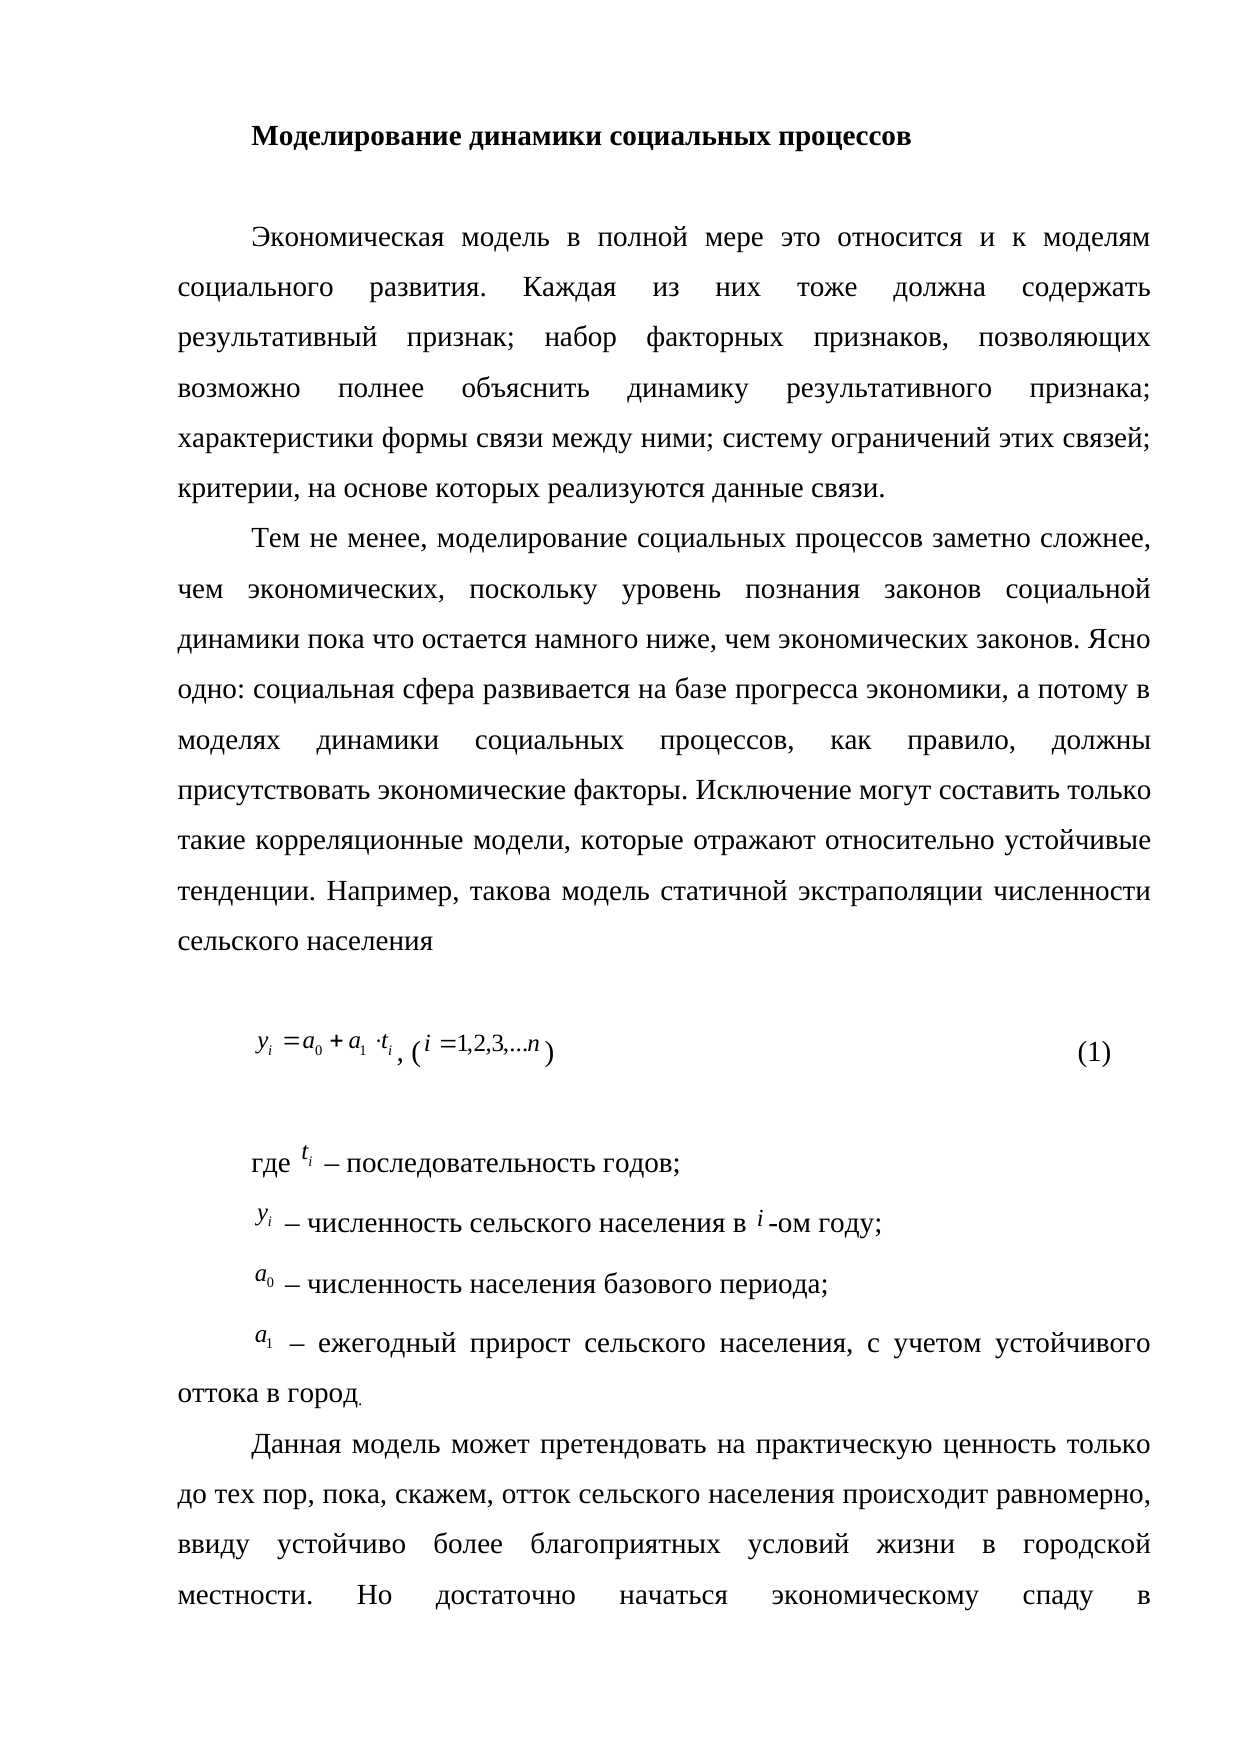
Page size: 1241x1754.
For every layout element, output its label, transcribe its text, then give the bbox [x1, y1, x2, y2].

text , () (1) [177, 1024, 1152, 1068]
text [177, 1426, 1152, 1610]
text – численность сельского населения в -ом году; [177, 1195, 1152, 1239]
text где – последовательность годов; [177, 1135, 1152, 1178]
text – ежегодный прирост сельского населения, с учетом устойчивого оттока в город. [177, 1317, 1152, 1409]
text Моделирование динамики социальных процессов [177, 118, 1152, 152]
text Тем не менее, моделирование социальных процессов заметно сложнее, чем экономических, поскольку уровень познания законов социальной динамики пока что остается намного ниже, чем экономических законов. Ясно одно: социальная сфера развивается на базе прогресса экономики, а потому в моделях динамики социальных процессов, как правило, должны присутствовать экономические факторы. Исключение могут составить только такие корреляционные модели, которые отражают относительно устойчивые тенденции. Например, такова модель статичной экстраполяции численности сельского населения [177, 521, 1152, 957]
text – численность населения базового периода; [177, 1256, 1152, 1300]
text Экономическая модель в полной мере это относится и к моделям социального развития. Каждая из них тоже должна содержать результативный признак; набор факторных признаков, позволяющих возможно полнее объяснить динамику результативного признака; характеристики формы связи между ними; систему ограничений этих связей; критерии, на основе которых реализуются данные связи. [177, 219, 1152, 504]
